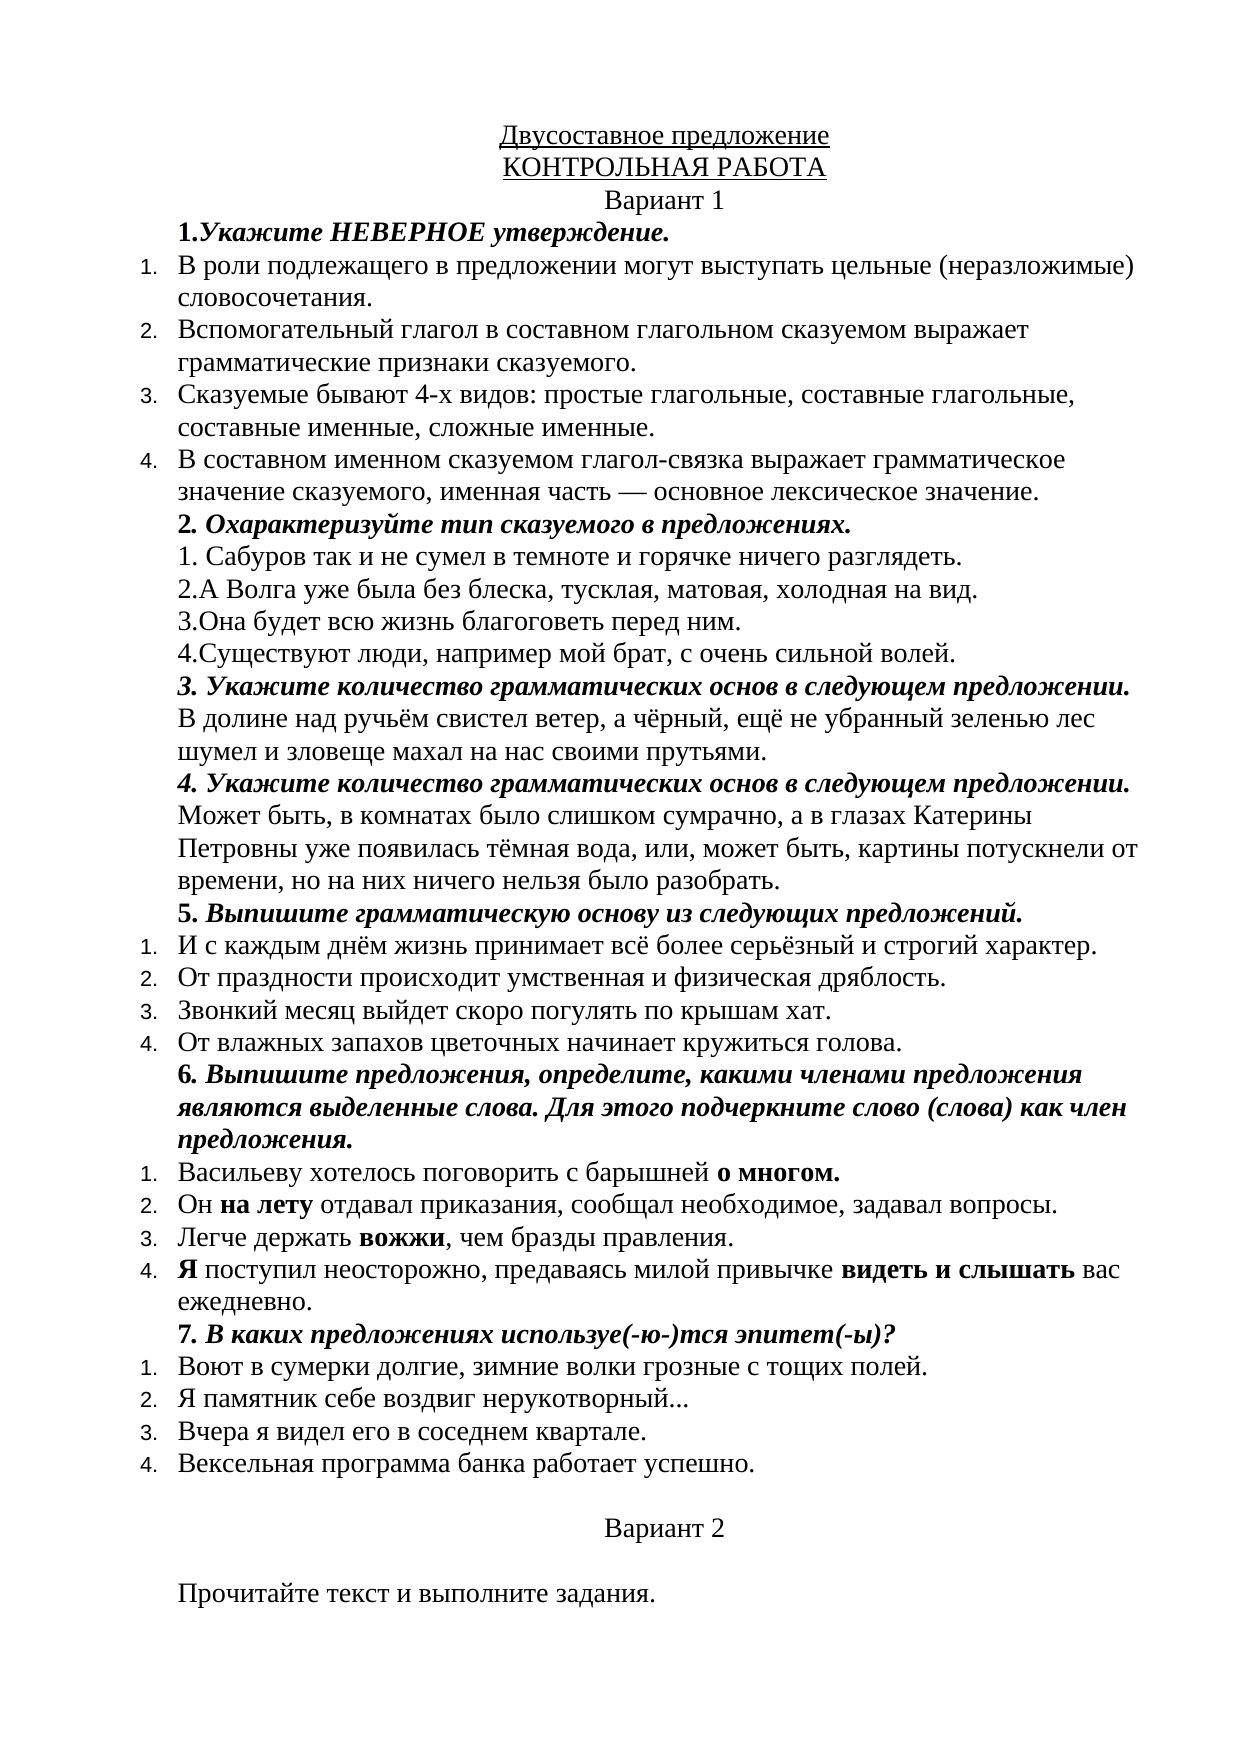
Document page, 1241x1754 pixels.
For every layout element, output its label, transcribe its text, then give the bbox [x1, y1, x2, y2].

text 7. В каких предложениях используе(-ю-)тся эпитет(-ы)? [177, 1317, 1152, 1349]
list Вексельная программа банка работает успешно. [140, 1446, 1152, 1479]
list Я памятник себе воздвиг нерукотворный... [140, 1382, 1152, 1414]
text Прочитайте текст и выполните задания. [177, 1576, 1152, 1608]
list В составном именном сказуемом глагол-связка выражает грамматическое значение сказуемого, именная часть — основное лексическое значение. [140, 442, 1152, 507]
text Двусоставное предложение [177, 118, 1152, 151]
list Васильеву хотелось поговорить с барышней о многом. [140, 1155, 1152, 1187]
list И с каждым днём жизнь принимает всё более серьёзный и строгий характер. [140, 928, 1152, 960]
list От влажных запахов цветочных начинает кружиться голова. [140, 1025, 1152, 1058]
list Легче держать вожжи, чем бразды правления. [140, 1219, 1152, 1252]
list Он на лету отдавал приказания, сообщал необходимое, задавал вопросы. [140, 1187, 1152, 1219]
list Вчера я видел его в соседнем квартале. [140, 1414, 1152, 1446]
list В роли подлежащего в предложении могут выступать цельные (неразложимые) словосочетания. [140, 248, 1152, 312]
text 1.Укажите НЕВЕРНОЕ утверждение. [177, 215, 1152, 248]
text КОНТРОЛЬНАЯ РАБОТА [177, 151, 1152, 183]
list Звонкий месяц выйдет скоро погулять по крышам хат. [140, 993, 1152, 1025]
text 2.А Волга уже была без блеска, тусклая, матовая, холодная на вид. [177, 572, 1152, 604]
list Вспомогательный глагол в составном глагольном сказуемом выражает грамматические признаки сказуемого. [140, 312, 1152, 377]
text 4. Укажите количество грамматических основ в следующем предложении. [177, 766, 1152, 798]
text 2. Охарактеризуйте тип сказуемого в предложениях. [177, 507, 1152, 539]
text 3. Укажите количество грамматических основ в следующем предложении. [177, 669, 1152, 701]
text 1. Сабуров так и не сумел в темноте и горячке ничего разглядеть. [177, 539, 1152, 572]
list Я поступил неосторожно, предаваясь милой привычке видеть и слышать вас ежедневно. [140, 1252, 1152, 1317]
text 5. Выпишите грамматическую основу из следующих предложений. [177, 896, 1152, 928]
list От праздности происходит умственная и физическая дряблость. [140, 960, 1152, 993]
text 6. Выпишите предложения, определите, какими членами предложения являются выделенные слова. Для этого подчеркните слово (слова) как член предложения. [177, 1058, 1152, 1155]
text В долине над ручьём свистел ветер, а чёрный, ещё не убранный зеленью лес шумел и зловеще махал на нас своими прутьями. [177, 701, 1152, 766]
text Вариант 1 [177, 183, 1152, 215]
text 4.Существуют люди, например мой брат, с очень сильной волей. [177, 636, 1152, 669]
text 3.Она будет всю жизнь благоговеть перед ним. [177, 604, 1152, 636]
text Может быть, в комнатах было слишком сумрачно, а в глазах Катерины Петровны уже появилась тёмная вода, или, может быть, картины потускнели от времени, но на них ничего нельзя было разобрать. [177, 798, 1152, 896]
list Воют в сумерки долгие, зимние волки грозные с тощих полей. [140, 1349, 1152, 1382]
list Сказуемые бывают 4-х видов: простые глагольные, составные глагольные, составные именные, сложные именные. [140, 377, 1152, 442]
text Вариант 2 [177, 1511, 1152, 1543]
